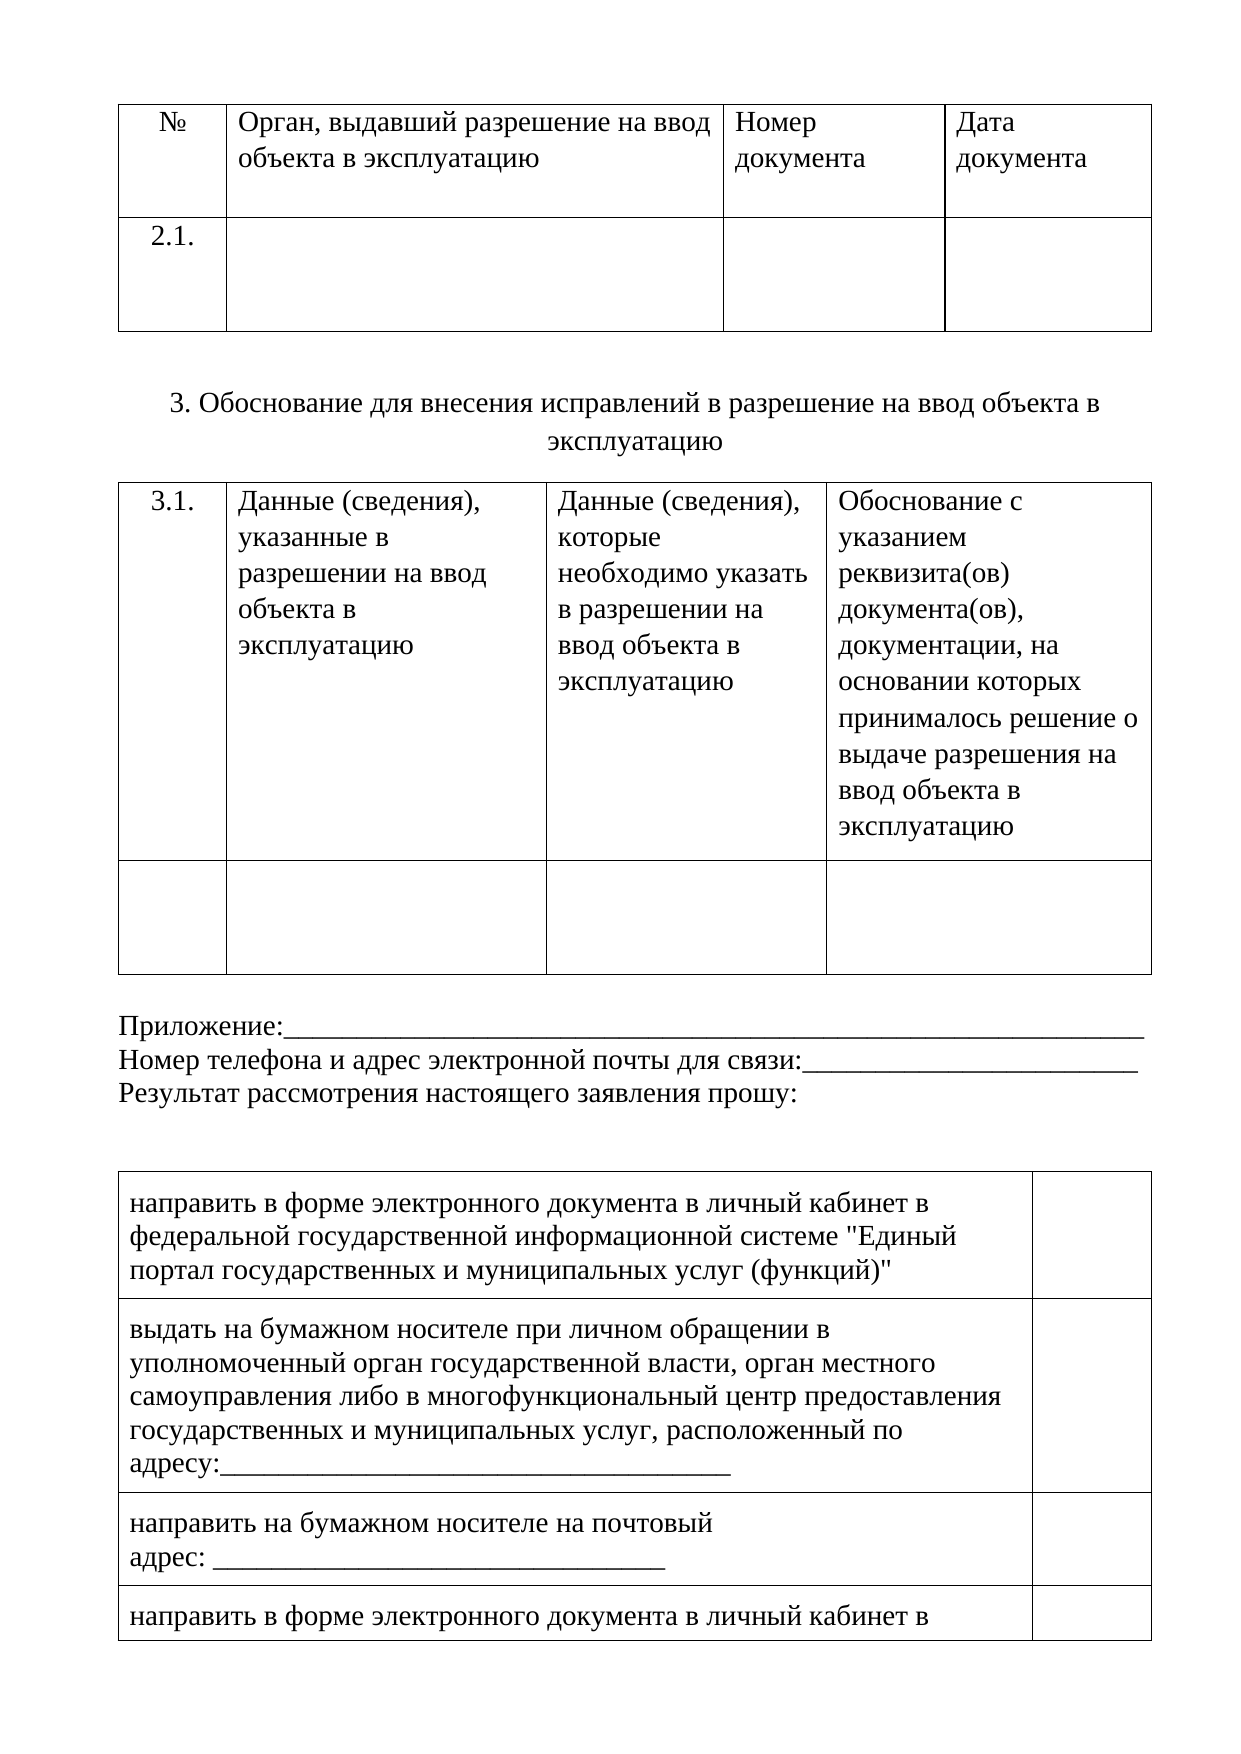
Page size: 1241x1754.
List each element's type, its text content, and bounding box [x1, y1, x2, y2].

table_cell [1033, 1299, 1151, 1492]
table_cell 3.1. [119, 483, 226, 860]
table_cell Дата документа [946, 105, 1151, 217]
table_header [1033, 1172, 1151, 1298]
table_cell [547, 861, 826, 974]
table_cell Данные (сведения), которые необходимо указать в разрешении на ввод объекта в эксплуатацию [547, 483, 826, 860]
text Номер телефона и адрес электронной почты для связи:_______________________ [118, 1042, 1152, 1075]
table_cell Данные (сведения), указанные в разрешении на ввод объекта в эксплуатацию [227, 483, 546, 860]
table_cell Орган, выдавший разрешение на ввод объекта в эксплуатацию [227, 105, 723, 217]
table_cell 3. Обоснование для внесения исправлений в разрешение на ввод объекта в эксплуатацию [118, 332, 1152, 482]
table_cell [1033, 1586, 1151, 1639]
table_cell 2.1. [119, 218, 226, 331]
table_cell [227, 861, 546, 974]
table_cell [1033, 1493, 1151, 1585]
table_header направить в форме электронного документа в личный кабинет в федеральной государственной информационной системе "Единый портал государственных и муниципальных услуг (функций)" [119, 1172, 1032, 1298]
table_cell направить на бумажном носителе на почтовый адрес: _______________________________ [119, 1493, 1032, 1585]
table_cell [946, 218, 1151, 331]
table_cell Обоснование с указанием реквизита(ов) документа(ов), документации, на основании которых принималось решение о выдаче разрешения на ввод объекта в эксплуатацию [827, 483, 1151, 860]
table_cell [119, 861, 226, 974]
table_cell [827, 861, 1151, 974]
table_cell [227, 218, 723, 331]
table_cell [119, 1586, 1032, 1639]
table_cell № [119, 105, 226, 217]
table_cell выдать на бумажном носителе при личном обращении в уполномоченный орган государственной власти, орган местного самоуправления либо в многофункциональный центр предоставления государственных и муниципальных услуг, расположенный по адресу:___________________________________ [119, 1299, 1032, 1492]
text Результат рассмотрения настоящего заявления прошу: [118, 1075, 1152, 1109]
table_cell [724, 218, 944, 331]
table_cell Номер документа [724, 105, 944, 217]
text Приложение:___________________________________________________________ [118, 1008, 1152, 1042]
